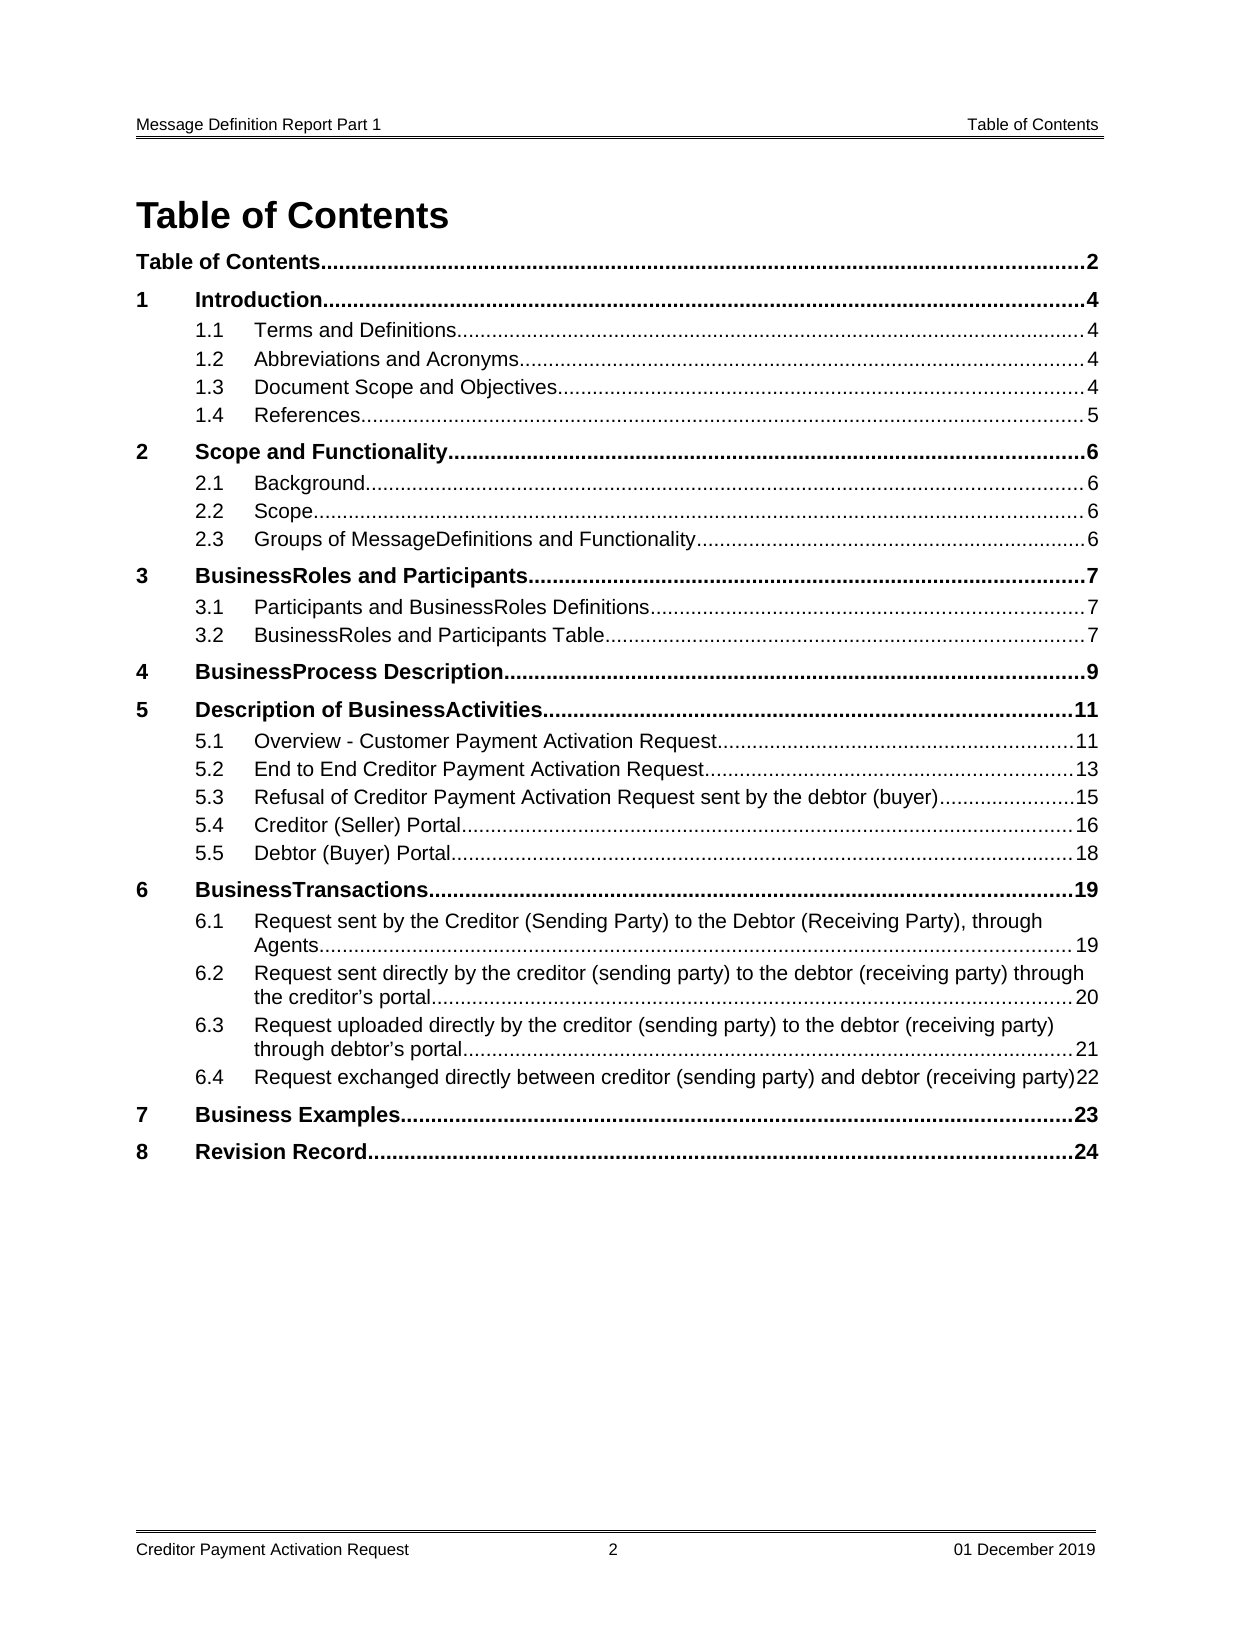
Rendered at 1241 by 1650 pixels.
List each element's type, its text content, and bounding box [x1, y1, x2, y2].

text 2.2 Scope 6 [195, 499, 1104, 523]
text Table of Contents 2 [136, 249, 1104, 274]
text 6.4 Request exchanged directly between creditor (sending party) and debtor (receiving party) 22 [195, 1065, 1104, 1089]
text 5 Description of BusinessActivities 11 [136, 697, 1104, 722]
text 3.2 BusinessRoles and Participants Table 7 [195, 623, 1104, 647]
text 5.5 Debtor (Buyer) Portal 18 [195, 841, 1104, 865]
text 3 BusinessRoles and Participants 7 [136, 563, 1104, 588]
text 1.4 References 5 [195, 403, 1104, 427]
text 8 Revision Record 24 [136, 1139, 1104, 1164]
text 6.1 Request sent by the Creditor (Sending Party) to the Debtor (Receiving Party), through Agents 19 [195, 909, 1104, 957]
text 6 BusinessTransactions 19 [136, 877, 1104, 903]
text 5.4 Creditor (Seller) Portal 16 [195, 813, 1104, 837]
text 2 Scope and Functionality 6 [136, 439, 1104, 464]
text 6.3 Request uploaded directly by the creditor (sending party) to the debtor (receiving party) through debtor’s portal 21 [195, 1013, 1104, 1061]
text 7 Business Examples 23 [136, 1102, 1104, 1127]
text 3.1 Participants and BusinessRoles Definitions 7 [195, 595, 1104, 619]
text 6.2 Request sent directly by the creditor (sending party) to the debtor (receiving party) through the creditor’s portal 20 [195, 961, 1104, 1009]
text 1.2 Abbreviations and Acronyms 4 [195, 346, 1104, 370]
text 2.3 Groups of MessageDefinitions and Functionality 6 [195, 527, 1104, 551]
text 5.3 Refusal of Creditor Payment Activation Request sent by the debtor (buyer) 15 [195, 785, 1104, 809]
subtitle Table of Contents [136, 193, 1104, 237]
text 1.3 Document Scope and Objectives 4 [195, 374, 1104, 398]
text 1 Introduction 4 [136, 287, 1104, 312]
text 2.1 Background 6 [195, 471, 1104, 494]
text 4 BusinessProcess Description 9 [136, 659, 1104, 684]
text 5.1 Overview - Customer Payment Activation Request 11 [195, 728, 1104, 752]
text 1.1 Terms and Definitions 4 [195, 318, 1104, 342]
text 5.2 End to End Creditor Payment Activation Request 13 [195, 757, 1104, 781]
